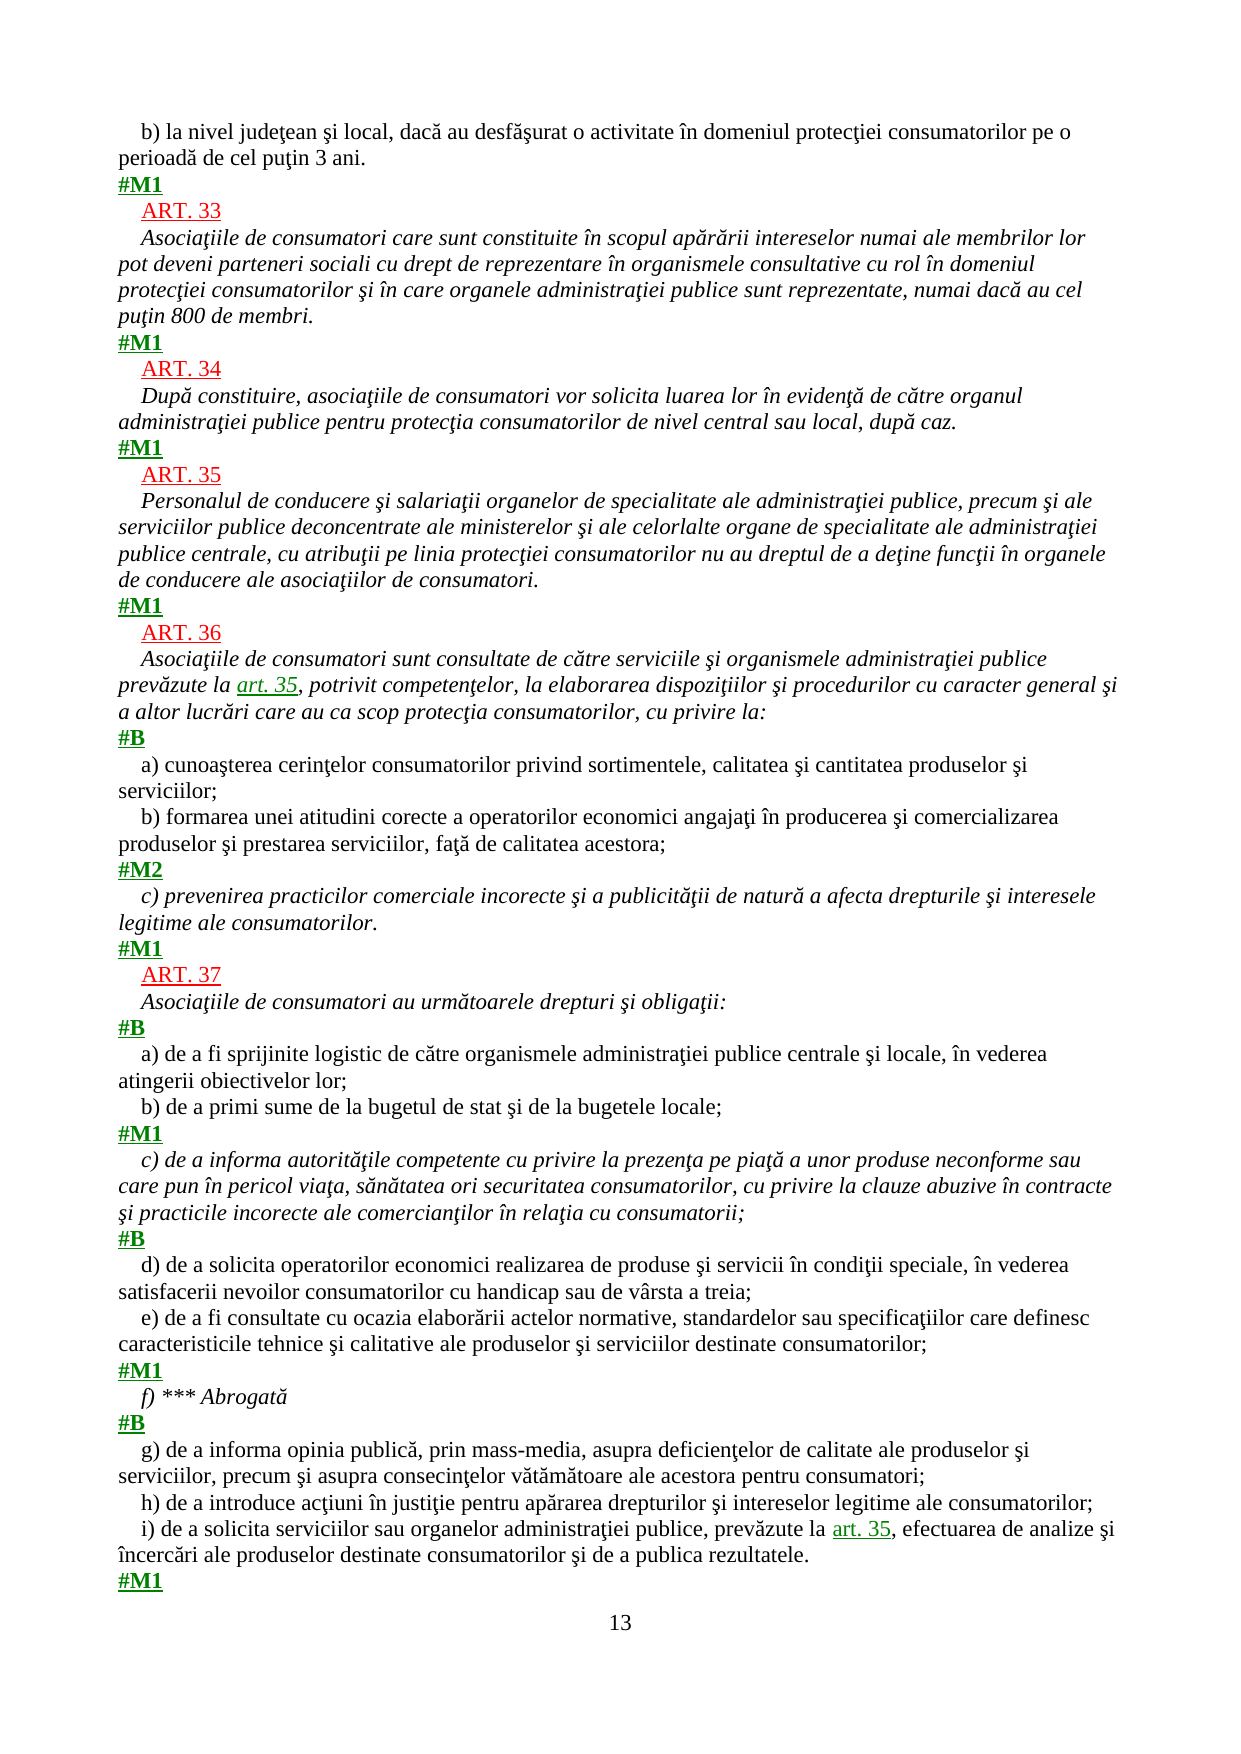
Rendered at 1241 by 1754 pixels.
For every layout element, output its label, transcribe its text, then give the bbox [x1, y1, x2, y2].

text #M1 [118, 171, 1122, 197]
text #M1 [118, 935, 1122, 961]
text ART. 35 [118, 461, 1122, 487]
text ART. 34 [118, 355, 1122, 382]
text #B [118, 1409, 1122, 1436]
text c) prevenirea practicilor comerciale incorecte şi a publicităţii de natură a afecta drepturile şi interesele legitime ale consumatorilor. [118, 882, 1122, 935]
text #B [118, 724, 1122, 751]
text ART. 37 [118, 961, 1122, 988]
text c) de a informa autorităţile competente cu privire la prezenţa pe piaţă a unor produse neconforme sau care pun în pericol viaţa, sănătatea ori securitatea consumatorilor, cu privire la clauze abuzive în contracte şi practicile incorecte ale comercianţilor în relaţia cu consumatorii; [118, 1146, 1122, 1225]
text i) de a solicita serviciilor sau organelor administraţiei publice, prevăzute la art. 35, efectuarea de analize şi încercări ale produselor destinate consumatorilor şi de a publica rezultatele. [118, 1515, 1122, 1568]
text #M1 [118, 434, 1122, 461]
text d) de a solicita operatorilor economici realizarea de produse şi servicii în condiţii speciale, în vederea satisfacerii nevoilor consumatorilor cu handicap sau de vârsta a treia; [118, 1251, 1122, 1304]
text După constituire, asociaţiile de consumatori vor solicita luarea lor în evidenţă de către organul administraţiei publice pentru protecţia consumatorilor de nivel central sau local, după caz. [118, 382, 1122, 434]
text #M1 [118, 1357, 1122, 1383]
text Personalul de conducere şi salariaţii organelor de specialitate ale administraţiei publice, precum şi ale serviciilor publice deconcentrate ale ministerelor şi ale celorlalte organe de specialitate ale administraţiei publice centrale, cu atribuţii pe linia protecţiei consumatorilor nu au dreptul de a deţine funcţii în organele de conducere ale asociaţiilor de consumatori. [118, 487, 1122, 592]
text ART. 33 [118, 197, 1122, 223]
text ART. 36 [118, 619, 1122, 645]
text Asociaţiile de consumatori au următoarele drepturi şi obligaţii: [118, 988, 1122, 1014]
text e) de a fi consultate cu ocazia elaborării actelor normative, standardelor sau specificaţiilor care definesc caracteristicile tehnice şi calitative ale produselor şi serviciilor destinate consumatorilor; [118, 1304, 1122, 1357]
text a) cunoaşterea cerinţelor consumatorilor privind sortimentele, calitatea şi cantitatea produselor şi serviciilor; [118, 751, 1122, 803]
text Asociaţiile de consumatori sunt consultate de către serviciile şi organismele administraţiei publice prevăzute la art. 35, potrivit competenţelor, la elaborarea dispoziţiilor şi procedurilor cu caracter general şi a altor lucrări care au ca scop protecţia consumatorilor, cu privire la: [118, 645, 1122, 724]
text b) formarea unei atitudini corecte a operatorilor economici angajaţi în producerea şi comercializarea produselor şi prestarea serviciilor, faţă de calitatea acestora; [118, 803, 1122, 856]
text h) de a introduce acţiuni în justiţie pentru apărarea drepturilor şi intereselor legitime ale consumatorilor; [118, 1488, 1122, 1515]
text #B [118, 1225, 1122, 1251]
text #M2 [118, 856, 1122, 882]
text b) la nivel judeţean şi local, dacă au desfăşurat o activitate în domeniul protecţiei consumatorilor pe o perioadă de cel puţin 3 ani. [118, 118, 1122, 171]
text #M1 [118, 329, 1122, 355]
text #B [118, 1014, 1122, 1041]
text #M1 [118, 1119, 1122, 1146]
text #M1 [118, 1568, 1122, 1594]
text f) *** Abrogată [118, 1383, 1122, 1409]
text a) de a fi sprijinite logistic de către organismele administraţiei publice centrale şi locale, în vederea atingerii obiectivelor lor; [118, 1041, 1122, 1093]
text g) de a informa opinia publică, prin mass-media, asupra deficienţelor de calitate ale produselor şi serviciilor, precum şi asupra consecinţelor vătămătoare ale acestora pentru consumatori; [118, 1436, 1122, 1488]
text Asociaţiile de consumatori care sunt constituite în scopul apărării intereselor numai ale membrilor lor pot deveni parteneri sociali cu drept de reprezentare în organismele consultative cu rol în domeniul protecţiei consumatorilor şi în care organele administraţiei publice sunt reprezentate, numai dacă au cel puţin 800 de membri. [118, 223, 1122, 329]
text #M1 [118, 592, 1122, 619]
text b) de a primi sume de la bugetul de stat şi de la bugetele locale; [118, 1093, 1122, 1119]
